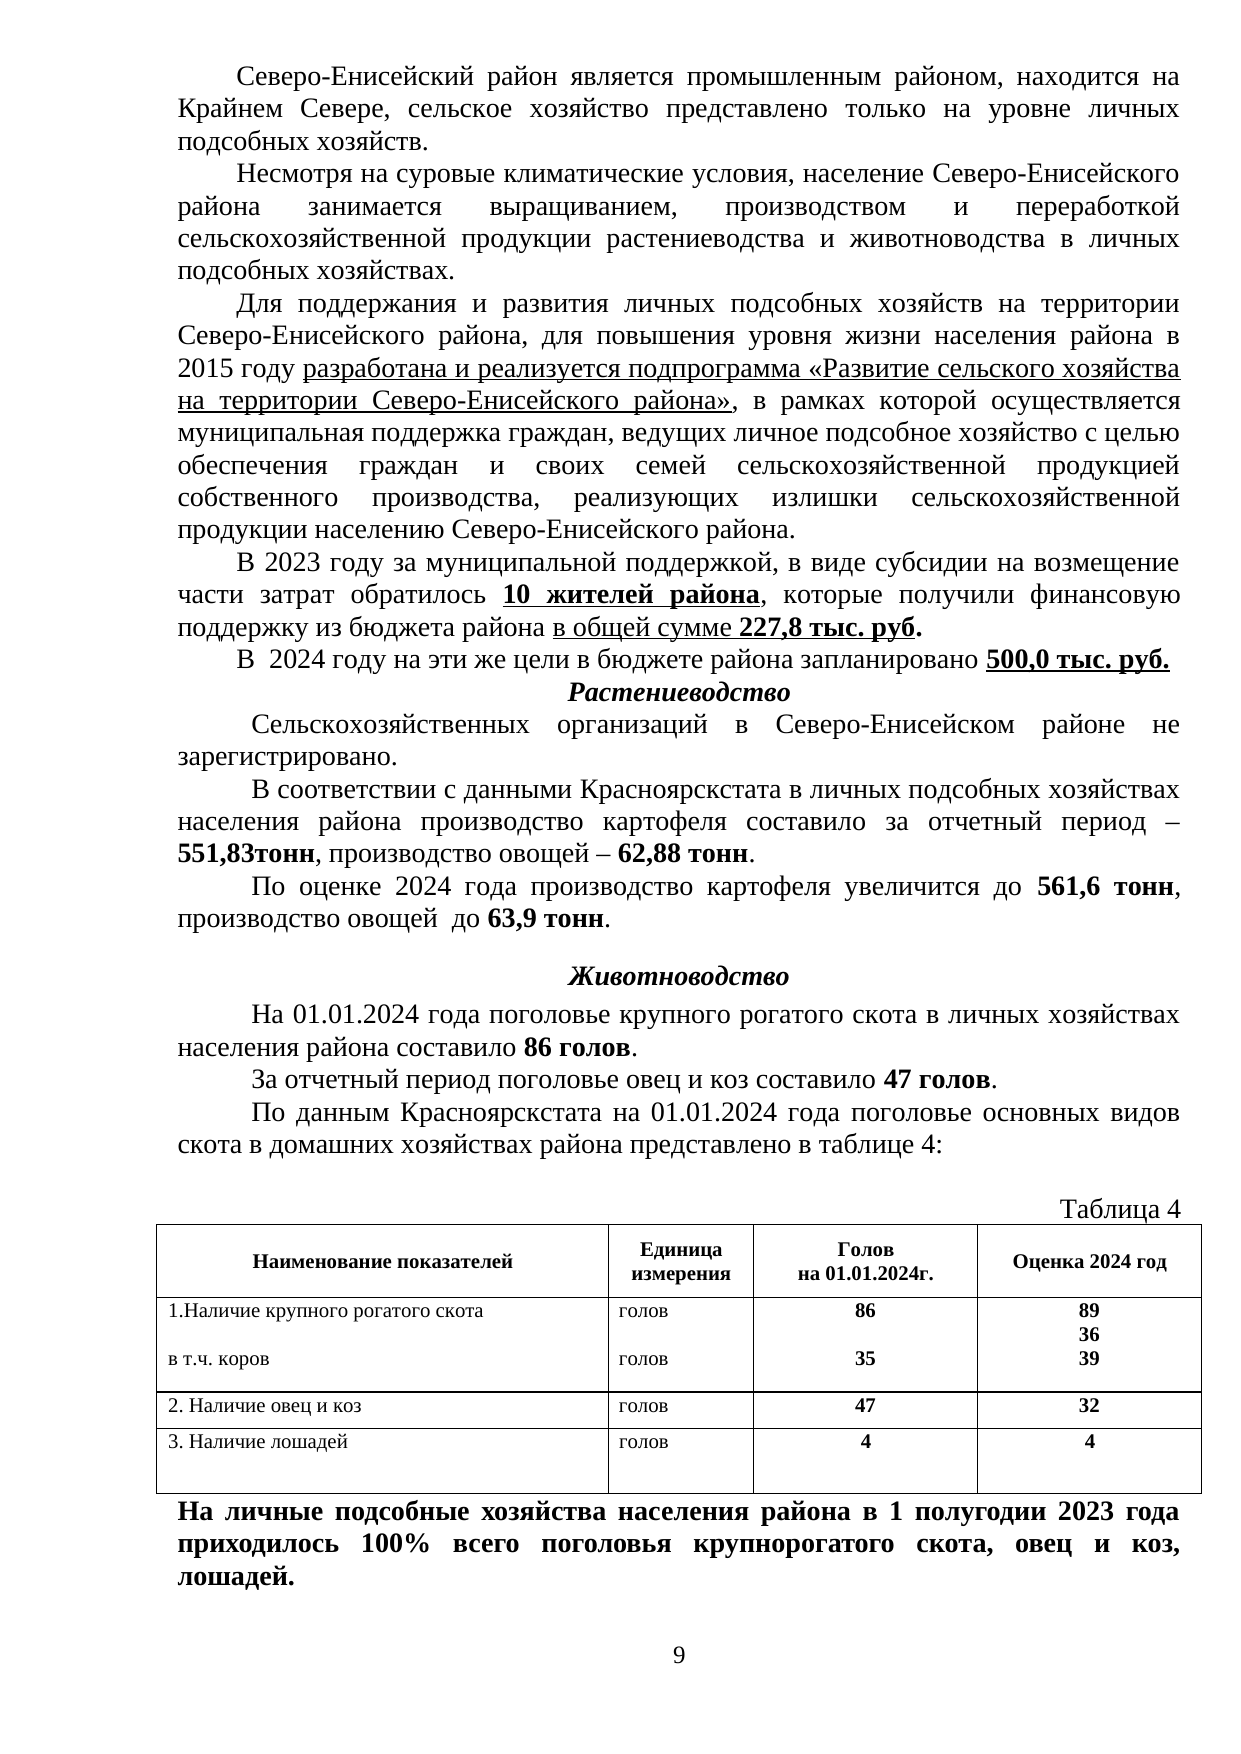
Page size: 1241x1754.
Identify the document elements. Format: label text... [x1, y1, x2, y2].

subtitle Животноводство [177, 959, 1181, 991]
table_cell 4 [754, 1429, 977, 1493]
table_cell голов голов [609, 1298, 753, 1391]
text По данным Красноярскстата на 01.01.2024 года поголовье основных видов скота в домашних хозяйствах района представлено в таблице 4: [177, 1094, 1181, 1159]
table_cell 4 [978, 1429, 1201, 1493]
table_header Единица измерения [609, 1225, 753, 1297]
table_cell 89 36 39 [978, 1298, 1201, 1391]
table_header Наименование показателей [157, 1225, 608, 1297]
text В соответствии с данными Красноярскстата в личных подсобных хозяйствах населения района производство картофеля составило за отчетный период – 551,83тонн, производство овощей – 62,88 тонн. [177, 772, 1181, 869]
table_cell голов [609, 1429, 753, 1493]
table_cell голов [609, 1393, 753, 1428]
table_header Голов на 01.01.2024г. [754, 1225, 977, 1297]
text Для поддержания и развития личных подсобных хозяйств на территории Северо-Енисейского района, для повышения уровня жизни населения района в 2015 году разработана и реализуется подпрограмма «Развитие сельского хозяйства на территории Северо-Енисейского района», в рамках которой осуществляется муниципальная поддержка граждан, ведущих личное подсобное хозяйство с целью обеспечения граждан и своих семей сельскохозяйственной продукцией собственного производства, реализующих излишки сельскохозяйственной продукции населению Северо-Енисейского района. [177, 286, 1181, 545]
table_cell 86 35 [754, 1298, 977, 1391]
table_cell 1.Наличие крупного рогатого скота в т.ч. коров [157, 1298, 608, 1391]
subtitle На личные подсобные хозяйства населения района в 1 полугодии 2023 года приходилось 100% всего поголовья крупнорогатого скота, овец и коз, лошадей. [177, 1494, 1181, 1591]
text На 01.01.2024 года поголовье крупного рогатого скота в личных хозяйствах населения района составило 86 голов. [177, 997, 1181, 1062]
text Таблица 4 [177, 1192, 1181, 1224]
text Северо-Енисейский район является промышленным районом, находится на Крайнем Севере, сельское хозяйство представлено только на уровне личных подсобных хозяйств. [177, 59, 1181, 156]
subtitle Растениеводство [177, 674, 1181, 707]
text Сельскохозяйственных организаций в Северо-Енисейском районе не зарегистрировано. [177, 707, 1181, 772]
table_cell 2. Наличие овец и коз [157, 1393, 608, 1428]
table_cell 32 [978, 1393, 1201, 1428]
text В 2023 году за муниципальной поддержкой, в виде субсидии на возмещение части затрат обратилось 10 жителей района, которые получили финансовую поддержку из бюджета района в общей сумме 227,8 тыс. руб. [177, 545, 1181, 642]
table_cell 3. Наличие лошадей [157, 1429, 608, 1493]
text Несмотря на суровые климатические условия, население Северо-Енисейского района занимается выращиванием, производством и переработкой сельскохозяйственной продукции растениеводства и животноводства в личных подсобных хозяйствах. [177, 156, 1181, 286]
text В 2024 году на эти же цели в бюджете района запланировано 500,0 тыс. руб. [177, 642, 1181, 674]
text По оценке 2024 года производство картофеля увеличится до 561,6 тонн, производство овощей до 63,9 тонн. [177, 869, 1181, 934]
table_header Оценка 2024 год [978, 1225, 1201, 1297]
table_cell 47 [754, 1393, 977, 1428]
text За отчетный период поголовье овец и коз составило 47 голов. [177, 1062, 1181, 1094]
